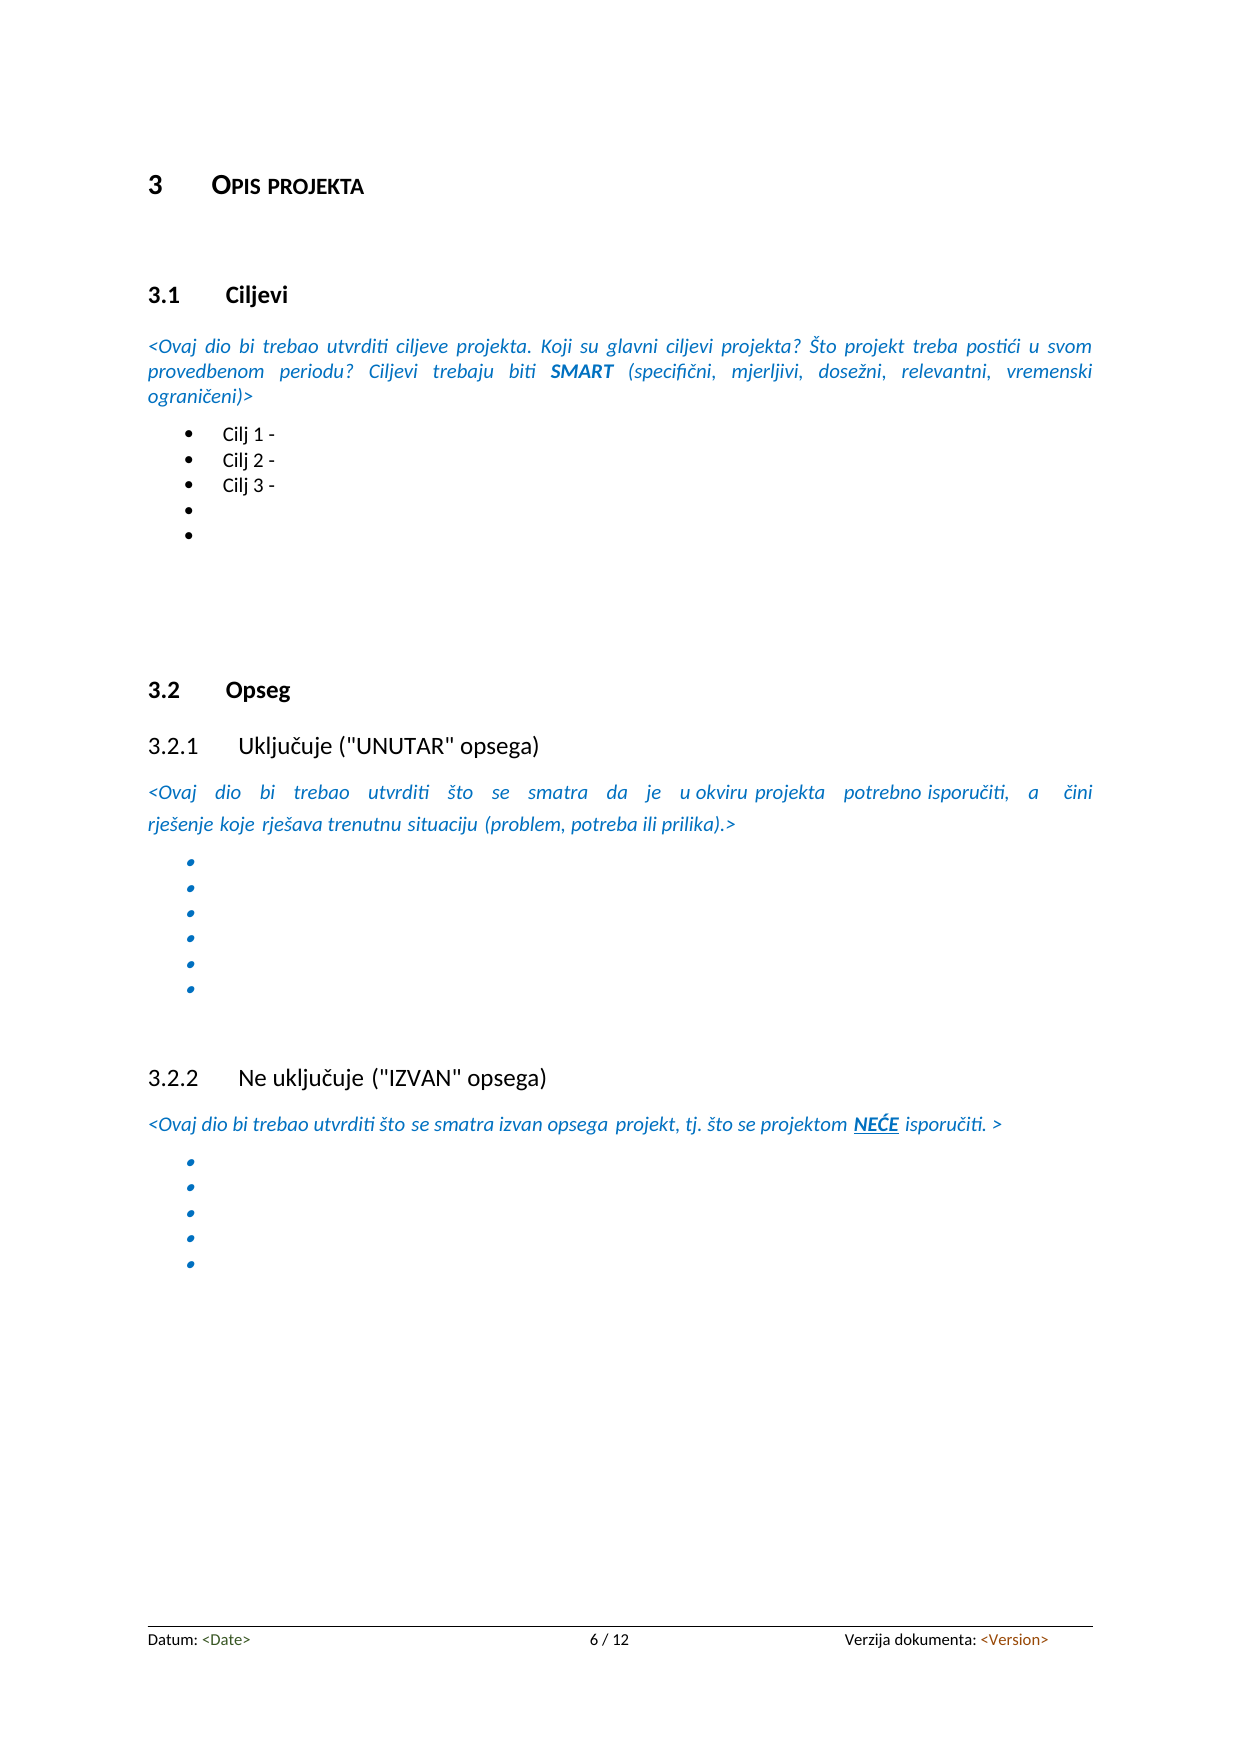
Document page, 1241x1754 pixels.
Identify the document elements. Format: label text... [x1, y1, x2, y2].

text <Ovaj dio bi trebao utvrditi što se smatra izvan opsega projekt, tj. što se projektom NEĆE isporučiti. > [148, 1105, 1093, 1138]
text <Ovaj dio bi trebao utvrditi ciljeve projekta. Koji su glavni ciljevi projekta? Što projekt treba postići u svom provedbenom periodu? Ciljevi trebaju biti SMART (specifični, mjerljivi, dosežni, relevantni, vremenski ograničeni)> [148, 333, 1093, 409]
list Cilj 3 - [185, 472, 1093, 498]
text 3 Opis projekta [148, 148, 1093, 205]
list Cilj 1 - [185, 422, 1093, 447]
text 3.2.1 Uključuje ("UNUTAR" opsega) [148, 728, 1093, 761]
text 3.2.2 Ne uključuje ("IZVAN" opsega) [148, 1060, 1093, 1093]
list Cilj 2 - [185, 447, 1093, 472]
text 3.1 Ciljevi [148, 269, 1093, 312]
text <Ovaj dio bi trebao utvrditi što se smatra da je u okviru projekta potrebno isporučiti, a čini rješenje koje rješava trenutnu situaciju (problem, potreba ili prilika).> [148, 773, 1093, 838]
text 3.2 Opseg [148, 664, 1093, 707]
